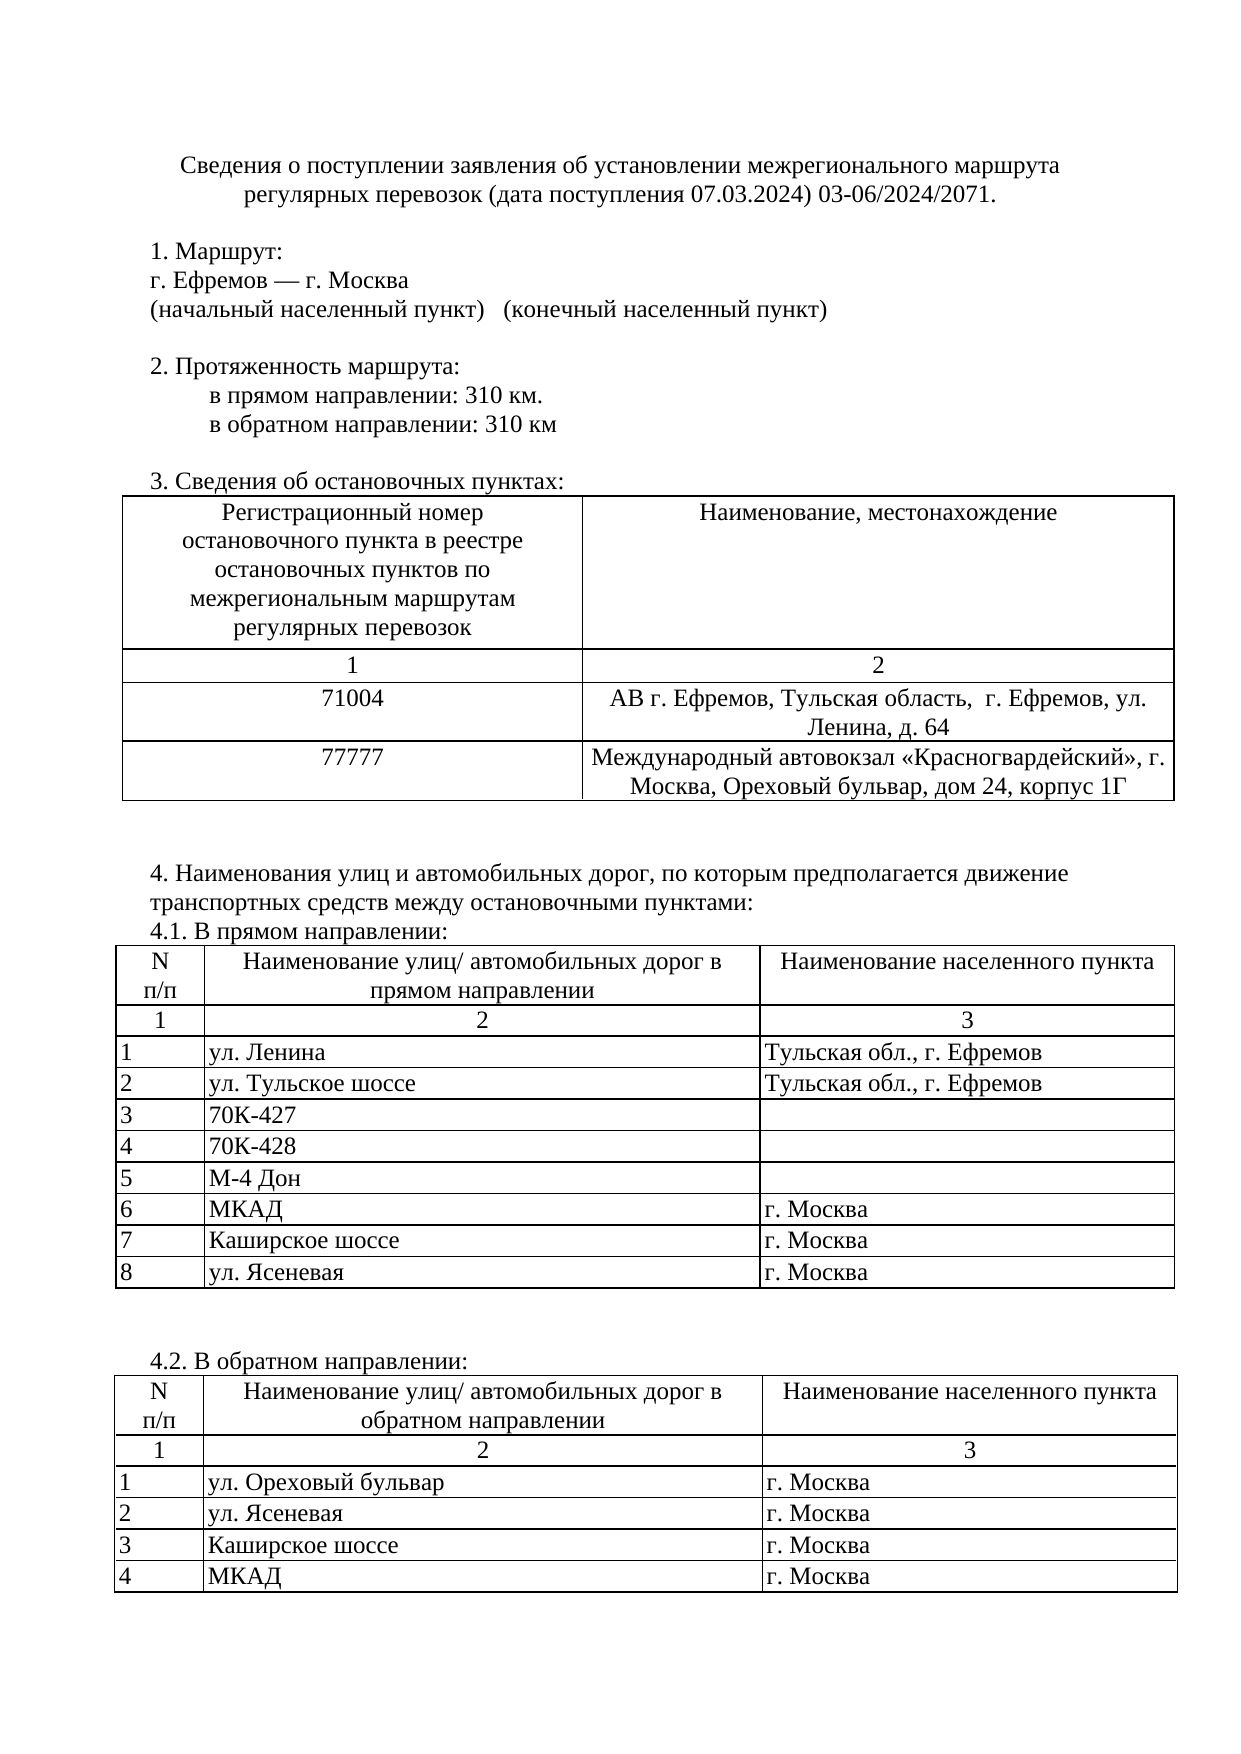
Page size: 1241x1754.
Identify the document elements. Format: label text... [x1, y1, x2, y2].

table_cell Каширское шоссе [205, 1226, 759, 1256]
table_header Регистрационный номер остановочного пункта в реестре остановочных пунктов по межрегиональным маршрутам регулярных перевозок [123, 497, 582, 648]
text г. Ефремов — г. Москва [150, 265, 1090, 294]
table_cell Международный автовокзал «Красногвардейский», г. Москва, Ореховый бульвар, дом 24, корпус 1Г [583, 742, 1173, 799]
table_cell ул. Ясеневая [205, 1257, 759, 1287]
text 3. Сведения об остановочных пунктах: [150, 466, 1090, 495]
text 1. Маршрут: [150, 236, 1090, 265]
table_cell 1 [115, 1435, 203, 1465]
table_cell М-4 Дон [205, 1163, 759, 1193]
table_cell 1 [117, 1006, 204, 1035]
text 4. Наименования улиц и автомобильных дорог, по которым предполагается движение транспортных средств между остановочными пунктами: [150, 858, 1090, 916]
table_cell 4 [117, 1131, 204, 1161]
table_header Наименование населенного пункта [763, 1376, 1177, 1434]
text Сведения о поступлении заявления об установлении межрегионального маршрута регулярных перевозок (дата поступления 07.03.2024) 03-06/2024/2071. [150, 150, 1090, 207]
table_header Наименование населенного пункта [761, 946, 1174, 1004]
table_cell 1 [115, 1466, 203, 1497]
table_cell г. Москва [763, 1560, 1177, 1591]
table_cell 3 [761, 1006, 1174, 1035]
table_cell г. Москва [763, 1528, 1177, 1560]
table_cell 5 [117, 1163, 204, 1193]
table_cell МКАД [205, 1194, 759, 1224]
table_cell [761, 1163, 1174, 1193]
table_cell 8 [117, 1257, 204, 1287]
table_cell [761, 1131, 1174, 1161]
table_cell г. Москва [761, 1257, 1174, 1287]
table_cell 2 [583, 650, 1173, 681]
table_header Наименование улиц/ автомобильных дорог в прямом направлении [205, 946, 759, 1004]
table_cell 70К-427 [205, 1100, 759, 1130]
table_cell Каширское шоссе [204, 1530, 762, 1560]
text в прямом направлении: 310 км. [150, 380, 1090, 409]
table_cell 6 [117, 1194, 204, 1224]
text в обратном направлении: 310 км [150, 409, 1090, 437]
table_cell 3 [115, 1529, 203, 1560]
table_cell АВ г. Ефремов, Тульская область, г. Ефремов, ул. Ленина, д. 64 [583, 683, 1173, 740]
table_cell 1 [117, 1037, 204, 1067]
table_header Наименование улиц/ автомобильных дорог в обратном направлении [204, 1376, 762, 1434]
table_cell ул. Ленина [205, 1037, 759, 1067]
table_cell 3 [117, 1100, 204, 1130]
table_cell г. Москва [763, 1465, 1177, 1497]
table_cell г. Москва [761, 1194, 1174, 1224]
table_cell 70К-428 [205, 1131, 759, 1161]
text 4.2. В обратном направлении: [150, 1346, 1090, 1375]
table_cell ул. Тульское шоссе [205, 1068, 759, 1098]
table_cell [761, 1100, 1174, 1130]
text 2. Протяженность маршрута: [150, 351, 1090, 380]
table_cell г. Москва [763, 1497, 1177, 1528]
text 4.1. В прямом направлении: [150, 916, 1090, 945]
table_cell 77777 [123, 742, 582, 799]
table_cell 7 [117, 1226, 204, 1256]
table_cell ул. Ясеневая [204, 1498, 762, 1528]
table_header N п/п [117, 946, 204, 1004]
table_cell 2 [117, 1068, 204, 1098]
table_cell Тульская обл., г. Ефремов [761, 1037, 1174, 1067]
table_cell г. Москва [761, 1226, 1174, 1256]
table_cell 4 [115, 1561, 203, 1591]
table_cell 2 [115, 1498, 203, 1528]
table_header Наименование, местонахождение [583, 497, 1173, 648]
text (начальный населенный пункт) (конечный населенный пункт) [150, 294, 1090, 322]
table_cell Тульская обл., г. Ефремов [761, 1068, 1174, 1098]
table_cell МКАД [204, 1561, 762, 1591]
table_cell 2 [204, 1436, 762, 1465]
table_cell ул. Ореховый бульвар [204, 1467, 762, 1497]
table_cell 3 [763, 1434, 1177, 1465]
table_cell 1 [123, 650, 582, 681]
table_cell 2 [205, 1006, 759, 1035]
table_header N п/п [115, 1376, 203, 1434]
table_cell 71004 [123, 683, 582, 740]
